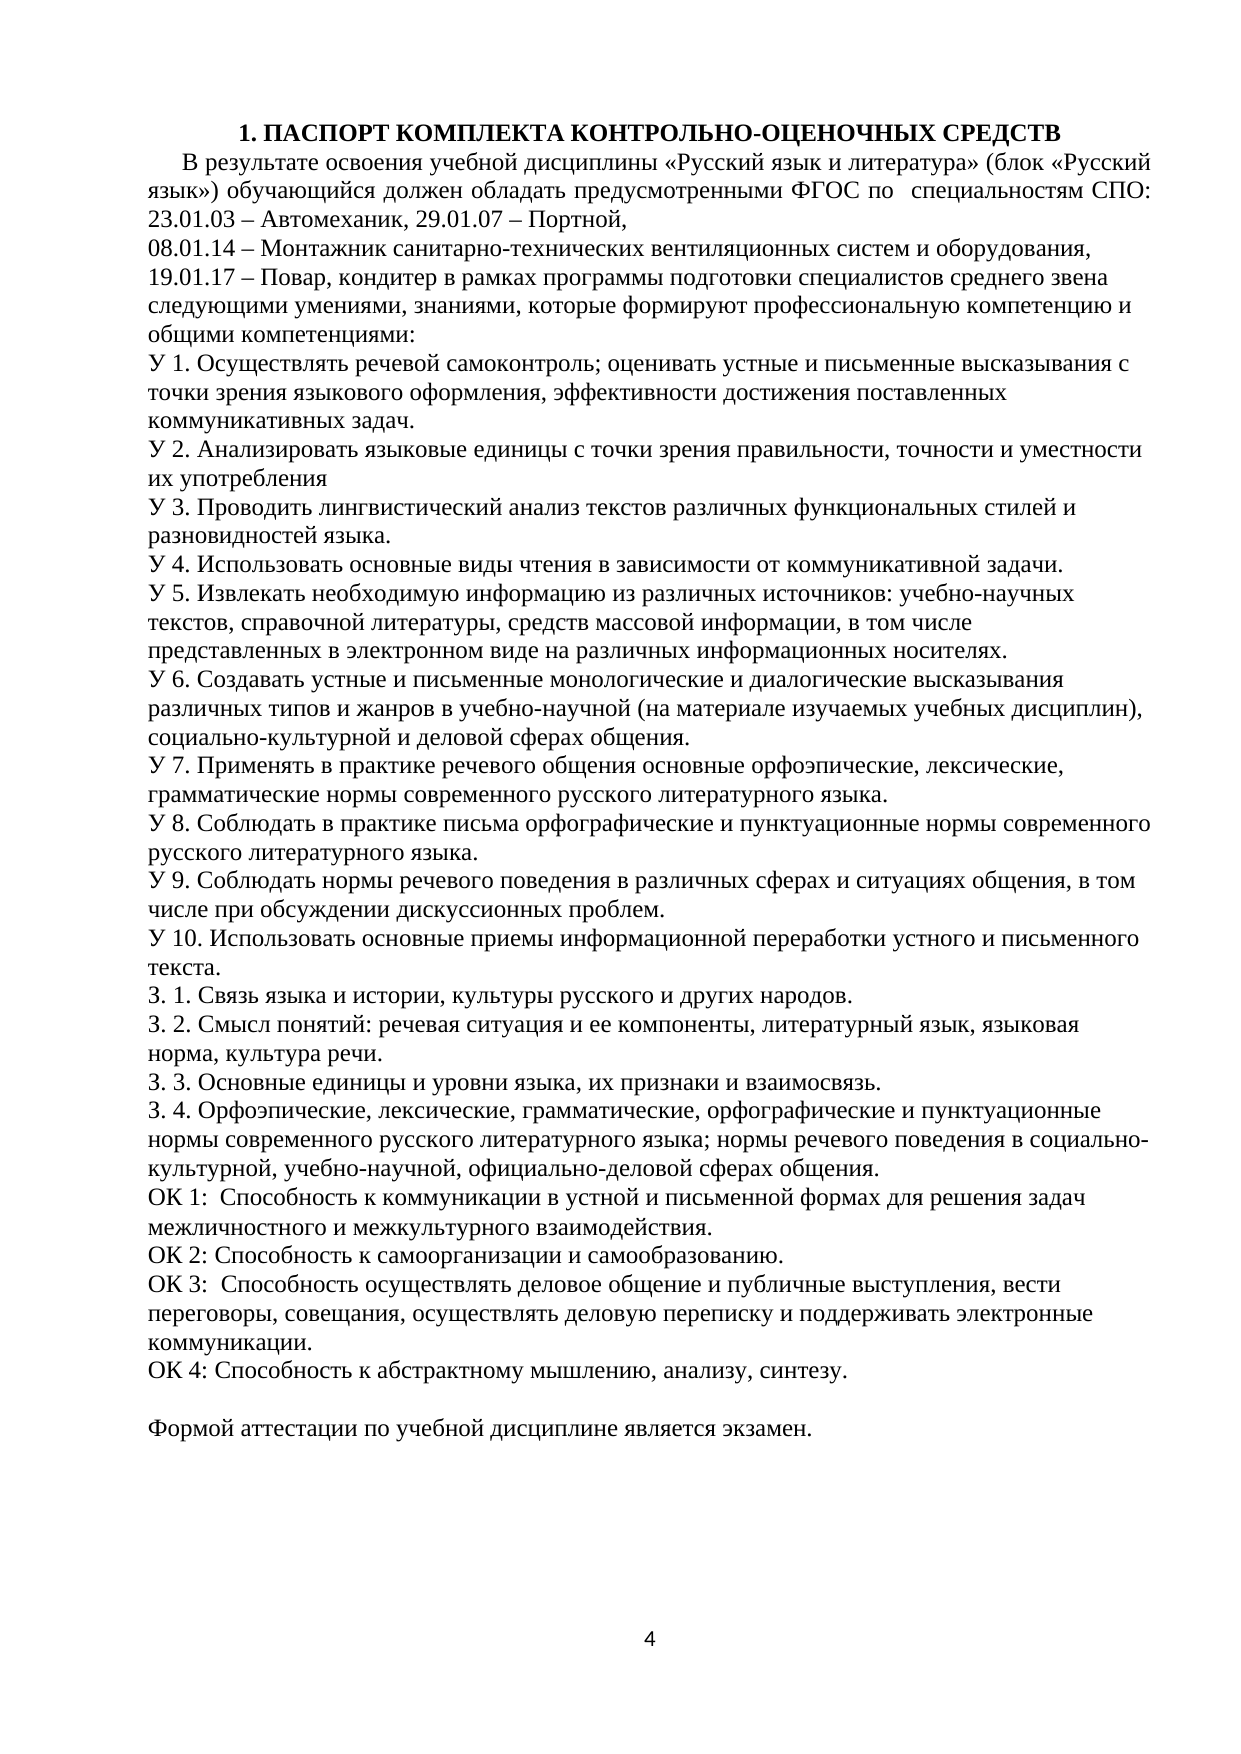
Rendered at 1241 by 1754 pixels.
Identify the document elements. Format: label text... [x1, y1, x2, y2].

text У 5. Извлекать необходимую информацию из различных источников: учебно-научных текстов, справочной литературы, средств массовой информации, в том числе представленных в электронном виде на различных информационных носителях. [148, 578, 1152, 664]
text У 1. Осуществлять речевой самоконтроль; оценивать устные и письменные высказывания с точки зрения языкового оформления, эффективности достижения поставленных коммуникативных задач. [148, 348, 1152, 434]
text У 7. Применять в практике речевого общения основные орфоэпические, лексические, грамматические нормы современного русского литературного языка. [148, 751, 1152, 808]
text З. 3. Основные единицы и уровни языка, их признаки и взаимосвязь. [148, 1067, 1152, 1096]
text В результате освоения учебной дисциплины «Русский язык и литература» (блок «Русский язык») обучающийся должен обладать предусмотренными ФГОС по специальностям СПО: 23.01.03 – Автомеханик, 29.01.07 – Портной, [148, 147, 1152, 233]
text Формой аттестации по учебной дисциплине является экзамен. [148, 1413, 1152, 1442]
text З. 4. Орфоэпические, лексические, грамматические, орфографические и пунктуационные нормы современного русского литературного языка; нормы речевого поведения в социально-культурной, учебно-научной, официально-деловой сферах общения. [148, 1096, 1152, 1182]
text ОК 2: Способность к самоорганизации и самообразованию. [148, 1240, 1152, 1269]
text З. 1. Связь языка и истории, культуры русского и других народов. [148, 981, 1152, 1009]
text 1. ПАСПОРТ КОМПЛЕКТА КОНТРОЛЬНО-ОЦЕНОЧНЫХ СРЕДСТВ [148, 118, 1152, 147]
text У 4. Использовать основные виды чтения в зависимости от коммуникативной задачи. [148, 549, 1152, 578]
text У 10. Использовать основные приемы информационной переработки устного и письменного текста. [148, 923, 1152, 981]
text У 2. Анализировать языковые единицы с точки зрения правильности, точности и уместности их употребления [148, 434, 1152, 492]
text З. 2. Смысл понятий: речевая ситуация и ее компоненты, литературный язык, языковая норма, культура речи. [148, 1009, 1152, 1067]
text У 8. Соблюдать в практике письма орфографические и пунктуационные нормы современного русского литературного языка. [148, 808, 1152, 866]
text ОК 1: Способность к коммуникации в устной и письменной формах для решения задач межличностного и межкультурного взаимодействия. [148, 1182, 1152, 1240]
text У 3. Проводить лингвистический анализ текстов различных функциональных стилей и разновидностей языка. [148, 492, 1152, 549]
text ОК 4: Способность к абстрактному мышлению, анализу, синтезу. [148, 1355, 1152, 1384]
text ОК 3: Способность осуществлять деловое общение и публичные выступления, вести переговоры, совещания, осуществлять деловую переписку и поддерживать электронные коммуникации. [148, 1269, 1152, 1355]
text У 6. Создавать устные и письменные монологические и диалогические высказывания различных типов и жанров в учебно-научной (на материале изучаемых учебных дисциплин), социально-культурной и деловой сферах общения. [148, 664, 1152, 751]
text У 9. Соблюдать нормы речевого поведения в различных сферах и ситуациях общения, в том числе при обсуждении дискуссионных проблем. [148, 866, 1152, 923]
text 08.01.14 – Монтажник санитарно-технических вентиляционных систем и оборудования, 19.01.17 – Повар, кондитер в рамках программы подготовки специалистов среднего звена следующими умениями, знаниями, которые формируют профессиональную компетенцию и общими компетенциями: [148, 233, 1152, 348]
